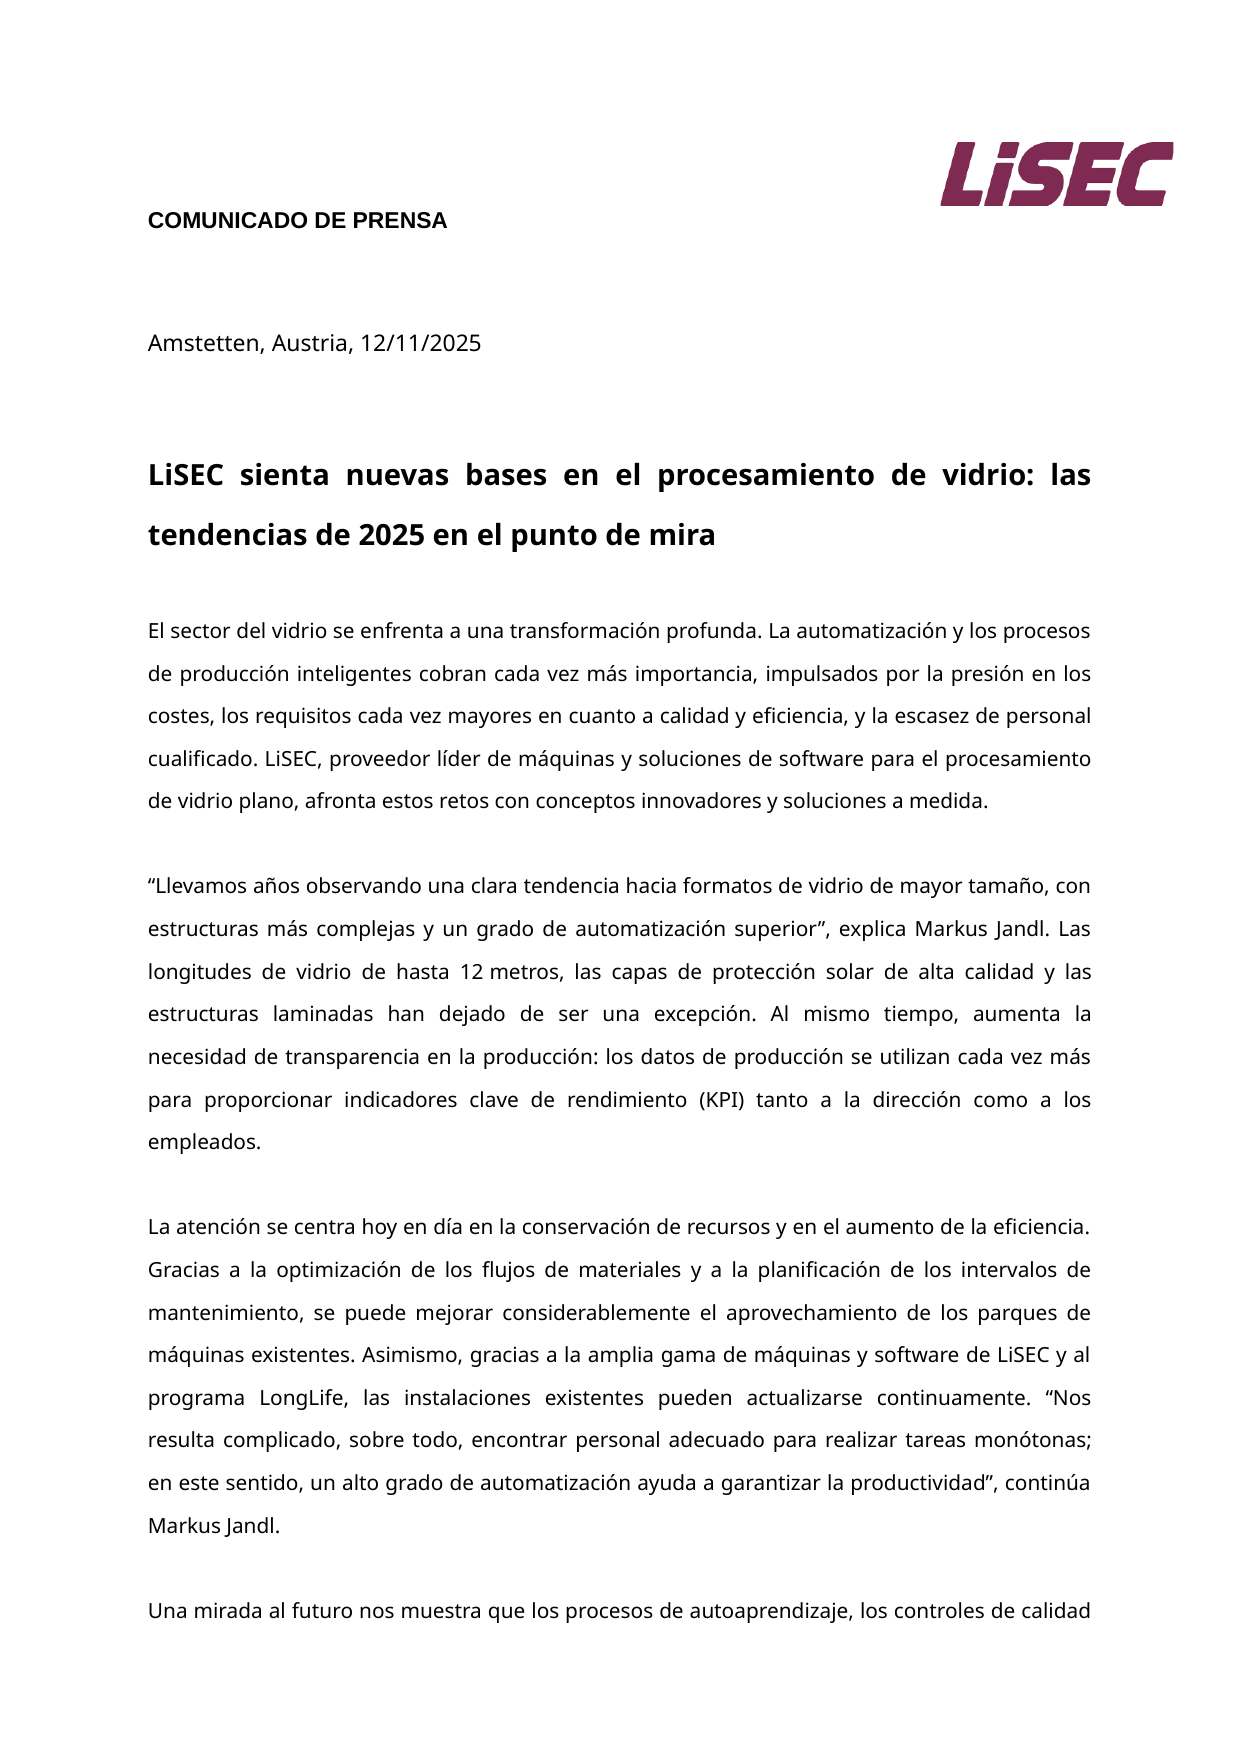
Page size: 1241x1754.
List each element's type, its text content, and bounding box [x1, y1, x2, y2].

picture [939, 142, 1173, 205]
text La atención se centra hoy en día en la conservación de recursos y en el aumento de la eficiencia. Gracias a la optimización de los flujos de materiales y a la planificación de los intervalos de mantenimiento, se puede mejorar considerablemente el aprovechamiento de los parques de máquinas existentes. Asimismo, gracias a la amplia gama de máquinas y software de LiSEC y al programa LongLife, las instalaciones existentes pueden actualizarse continuamente. “Nos resulta complicado, sobre todo, encontrar personal adecuado para realizar tareas monótonas; en este sentido, un alto grado de automatización ayuda a garantizar la productividad”, continúa Markus Jandl. [148, 1212, 1093, 1539]
text LiSEC sienta nuevas bases en el procesamiento de vidrio: las tendencias de 2025 en el punto de mira [148, 454, 1093, 554]
text “Llevamos años observando una clara tendencia hacia formatos de vidrio de mayor tamaño, con estructuras más complejas y un grado de automatización superior”, explica Markus Jandl. Las longitudes de vidrio de hasta 12 metros, las capas de protección solar de alta calidad y las estructuras laminadas han dejado de ser una excepción. Al mismo tiempo, aumenta la necesidad de transparencia en la producción: los datos de producción se utilizan cada vez más para proporcionar indicadores clave de rendimiento (KPI) tanto a la dirección como a los empleados. [148, 872, 1093, 1156]
text Amstetten, Austria, 12/11/2025 [148, 327, 1093, 359]
text El sector del vidrio se enfrenta a una transformación profunda. La automatización y los procesos de producción inteligentes cobran cada vez más importancia, impulsados por la presión en los costes, los requisitos cada vez mayores en cuanto a calidad y eficiencia, y la escasez de personal cualificado. LiSEC, proveedor líder de máquinas y soluciones de software para el procesamiento de vidrio plano, afronta estos retos con conceptos innovadores y soluciones a medida. [148, 616, 1093, 815]
